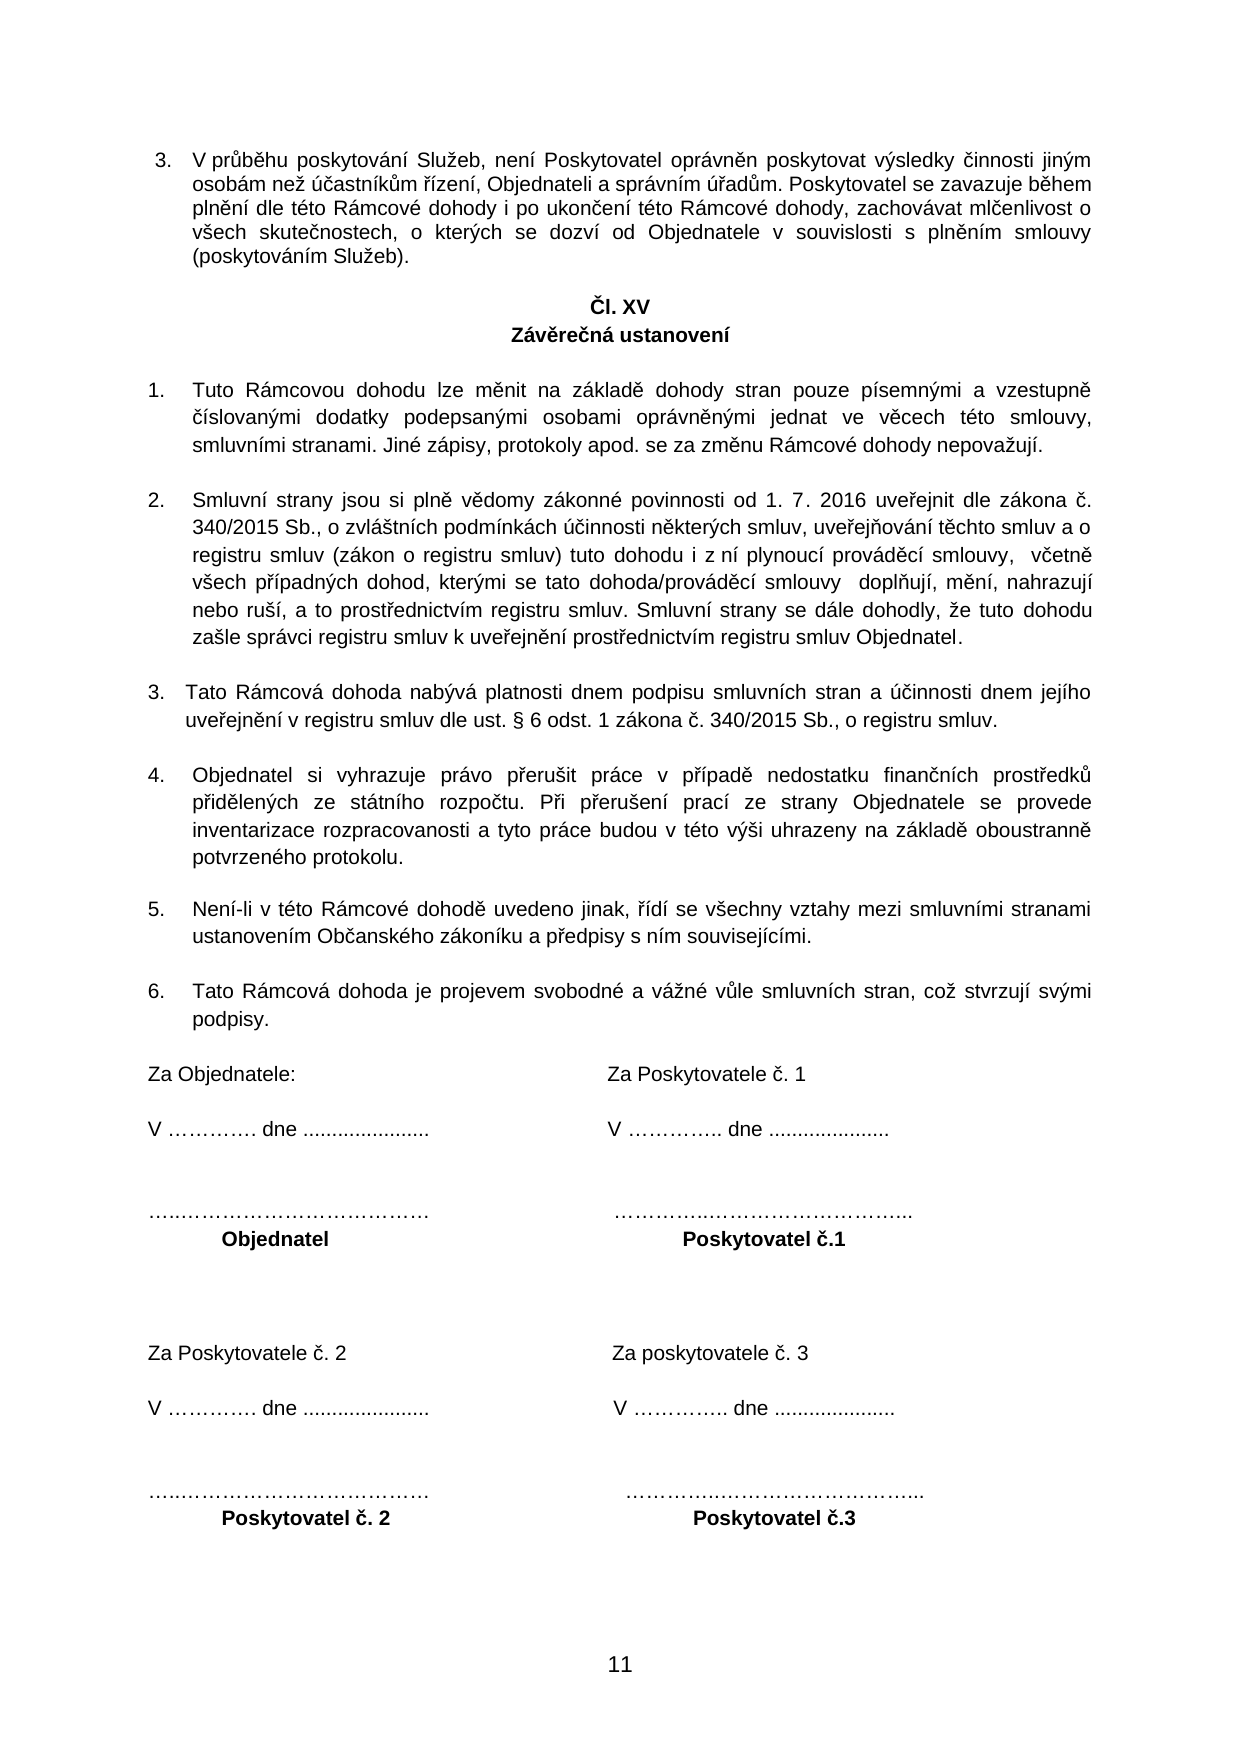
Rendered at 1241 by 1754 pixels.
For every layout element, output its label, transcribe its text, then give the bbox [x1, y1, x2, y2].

list Tuto Rámcovou dohodu lze měnit na základě dohody stran pouze písemnými a vzestupně číslovanými dodatky podepsanými osobami oprávněnými jednat ve věcech této smlouvy, smluvními stranami. Jiné zápisy, protokoly apod. se za změnu Rámcové dohody nepovažují. [148, 377, 1093, 456]
list Smluvní strany jsou si plně vědomy zákonné povinnosti od 1. 7. 2016 uveřejnit dle zákona č. 340/2015 Sb., o zvláštních podmínkách účinnosti některých smluv, uveřejňování těchto smluv a o registru smluv (zákon o registru smluv) tuto dohodu i z ní plynoucí prováděcí smlouvy, včetně všech případných dohod, kterými se tato dohoda/prováděcí smlouvy doplňují, mění, nahrazují nebo ruší, a to prostřednictvím registru smluv. Smluvní strany se dále dohodly, že tuto dohodu zašle správci registru smluv k uveřejnění prostřednictvím registru smluv Objednatel. [148, 487, 1093, 649]
list V průběhu poskytování Služeb, není Poskytovatel oprávněn poskytovat výsledky činnosti jiným osobám než účastníkům řízení, Objednateli a správním úřadům. Poskytovatel se zavazuje během plnění dle této Rámcové dohody i po ukončení této Rámcové dohody, zachovávat mlčenlivost o všech skutečnostech, o kterých se dozví od Objednatele v souvislosti s plněním smlouvy (poskytováním Služeb). [154, 148, 1093, 267]
list Tato Rámcová dohoda je projevem svobodné a vážné vůle smluvních stran, což stvrzují svými podpisy. [148, 979, 1093, 1030]
text …..……………………………… …………..………………………... [148, 1479, 1093, 1503]
list Tato Rámcová dohoda nabývá platnosti dnem podpisu smluvních stran a účinnosti dnem jejího uveřejnění v registru smluv dle ust. § 6 odst. 1 zákona č. 340/2015 Sb., o registru smluv. [148, 680, 1093, 731]
text V …………. dne ...................... V ………….. dne ..................... [148, 1396, 1093, 1420]
text V …………. dne ...................... V ………….. dne ..................... [148, 1116, 1093, 1140]
text …..……………………………… …………..………………………... [148, 1199, 1093, 1223]
text Čl. XV [148, 295, 1093, 319]
list Není-li v této Rámcové dohodě uvedeno jinak, řídí se všechny vztahy mezi smluvními stranami ustanovením Občanského zákoníku a předpisy s ním souvisejícími. [148, 896, 1093, 948]
text Za Objednatele: Za Poskytovatele č. 1 [148, 1061, 1093, 1085]
text Objednatel Poskytovatel č.1 [148, 1226, 1093, 1250]
text Poskytovatel č. 2 Poskytovatel č.3 [148, 1506, 1093, 1530]
list Objednatel si vyhrazuje právo přerušit práce v případě nedostatku finančních prostředků přidělených ze státního rozpočtu. Při přerušení prací ze strany Objednatele se provede inventarizace rozpracovanosti a tyto práce budou v této výši uhrazeny na základě oboustranně potvrzeného protokolu. [148, 762, 1093, 869]
text Závěrečná ustanovení [148, 322, 1093, 346]
text Za Poskytovatele č. 2 Za poskytovatele č. 3 [148, 1341, 1093, 1365]
